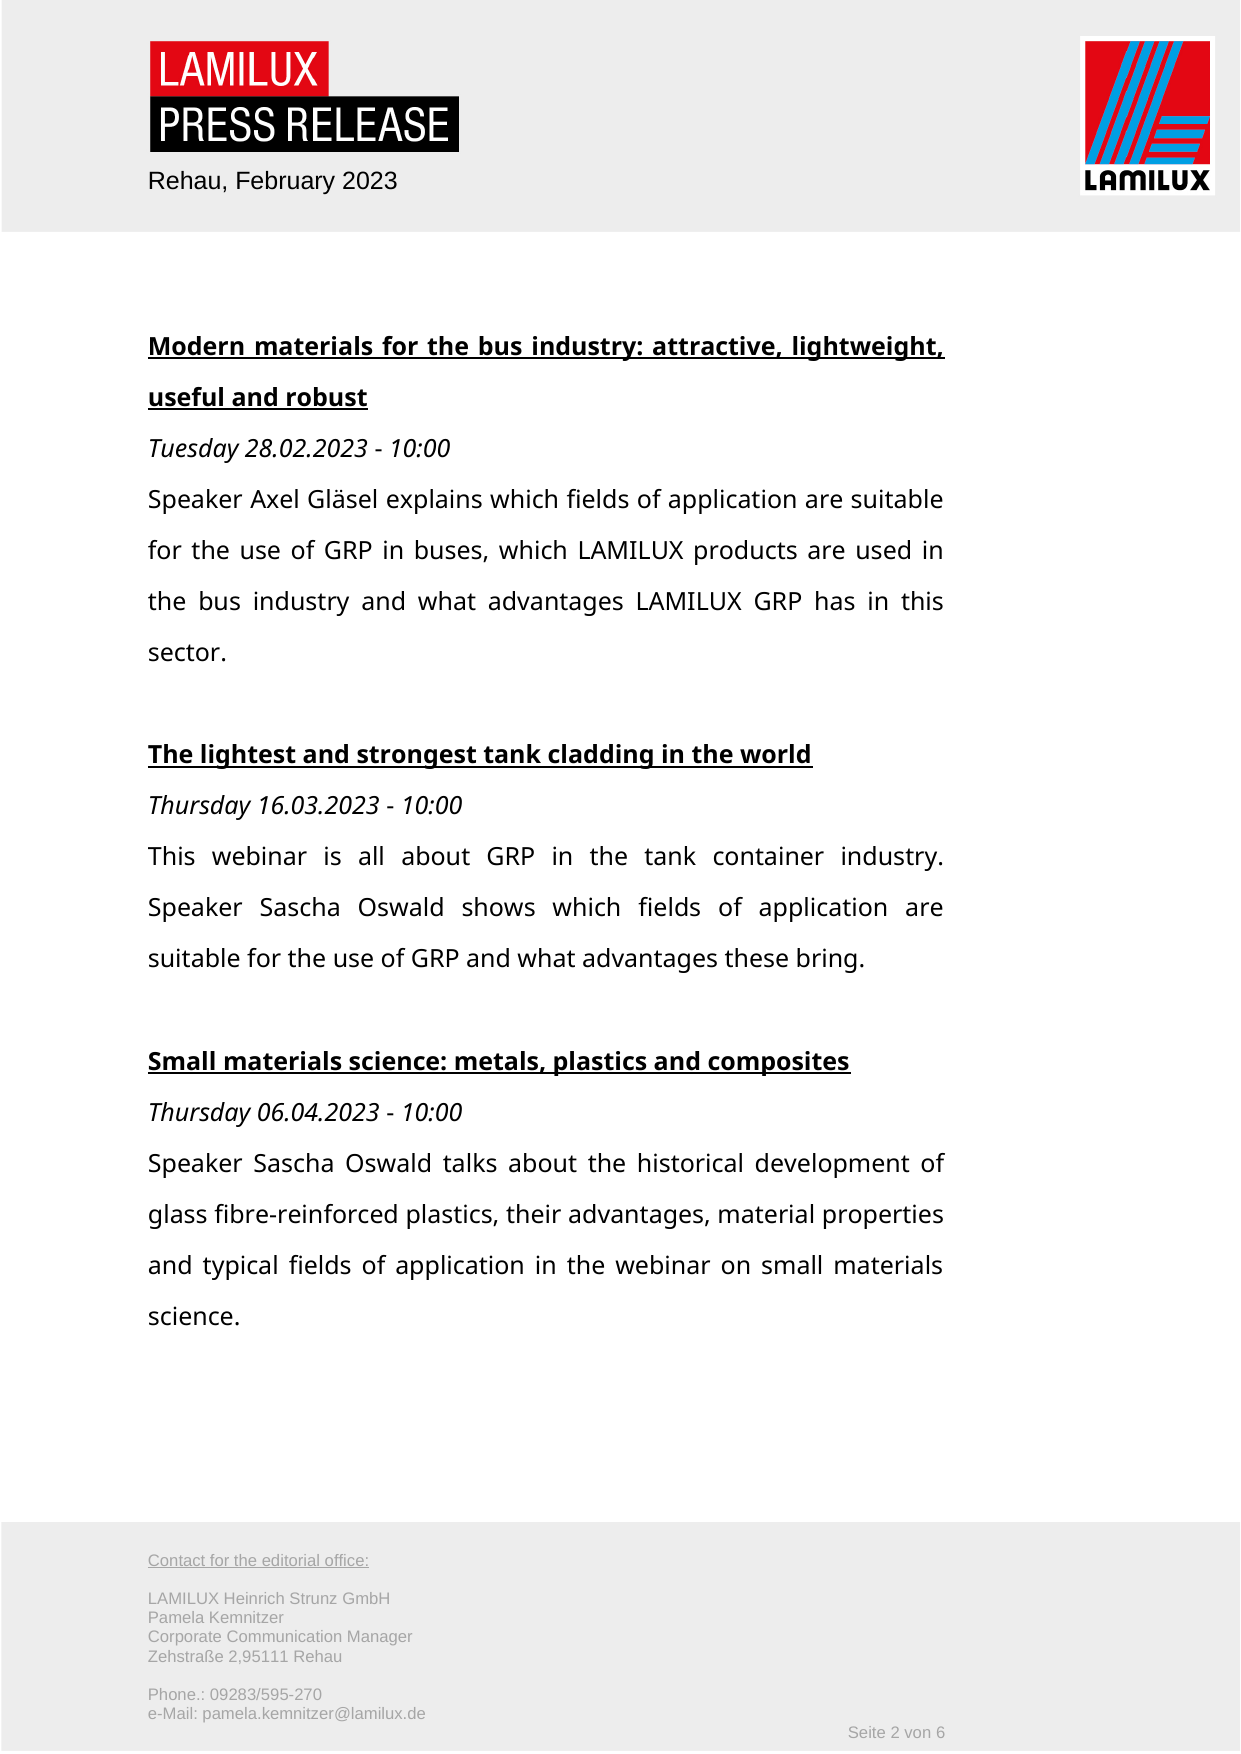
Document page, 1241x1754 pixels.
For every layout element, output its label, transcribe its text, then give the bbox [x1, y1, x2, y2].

picture [1, 0, 1241, 232]
text Modern materials for the bus industry: attractive, lightweight, useful and robust [148, 329, 945, 357]
text The lightest and strongest tank cladding in the world [148, 737, 945, 771]
text Speaker Axel Gläsel explains which fields of application are suitable for the use of GRP in buses, which LAMILUX products are used in the bus industry and what advantages LAMILUX GRP has in this sector. [148, 482, 945, 669]
text Tuesday 28.02.2023 - 10:00 [148, 431, 945, 465]
text Thursday 16.03.2023 - 10:00 [148, 788, 945, 822]
text Thursday 06.04.2023 - 10:00 [148, 1094, 945, 1128]
text Small materials science: metals, plastics and composites [148, 1043, 945, 1077]
text Modern materials for the bus industry: attractive, lightweight, useful and robust [148, 359, 945, 414]
text Speaker Sascha Oswald talks about the historical development of glass fibre-reinforced plastics, their advantages, material properties and typical fields of application in the webinar on small materials science. [148, 1145, 945, 1332]
picture [1, 1522, 1241, 1751]
text This webinar is all about GRP in the tank container industry. Speaker Sascha Oswald shows which fields of application are suitable for the use of GRP and what advantages these bring. [148, 839, 945, 975]
